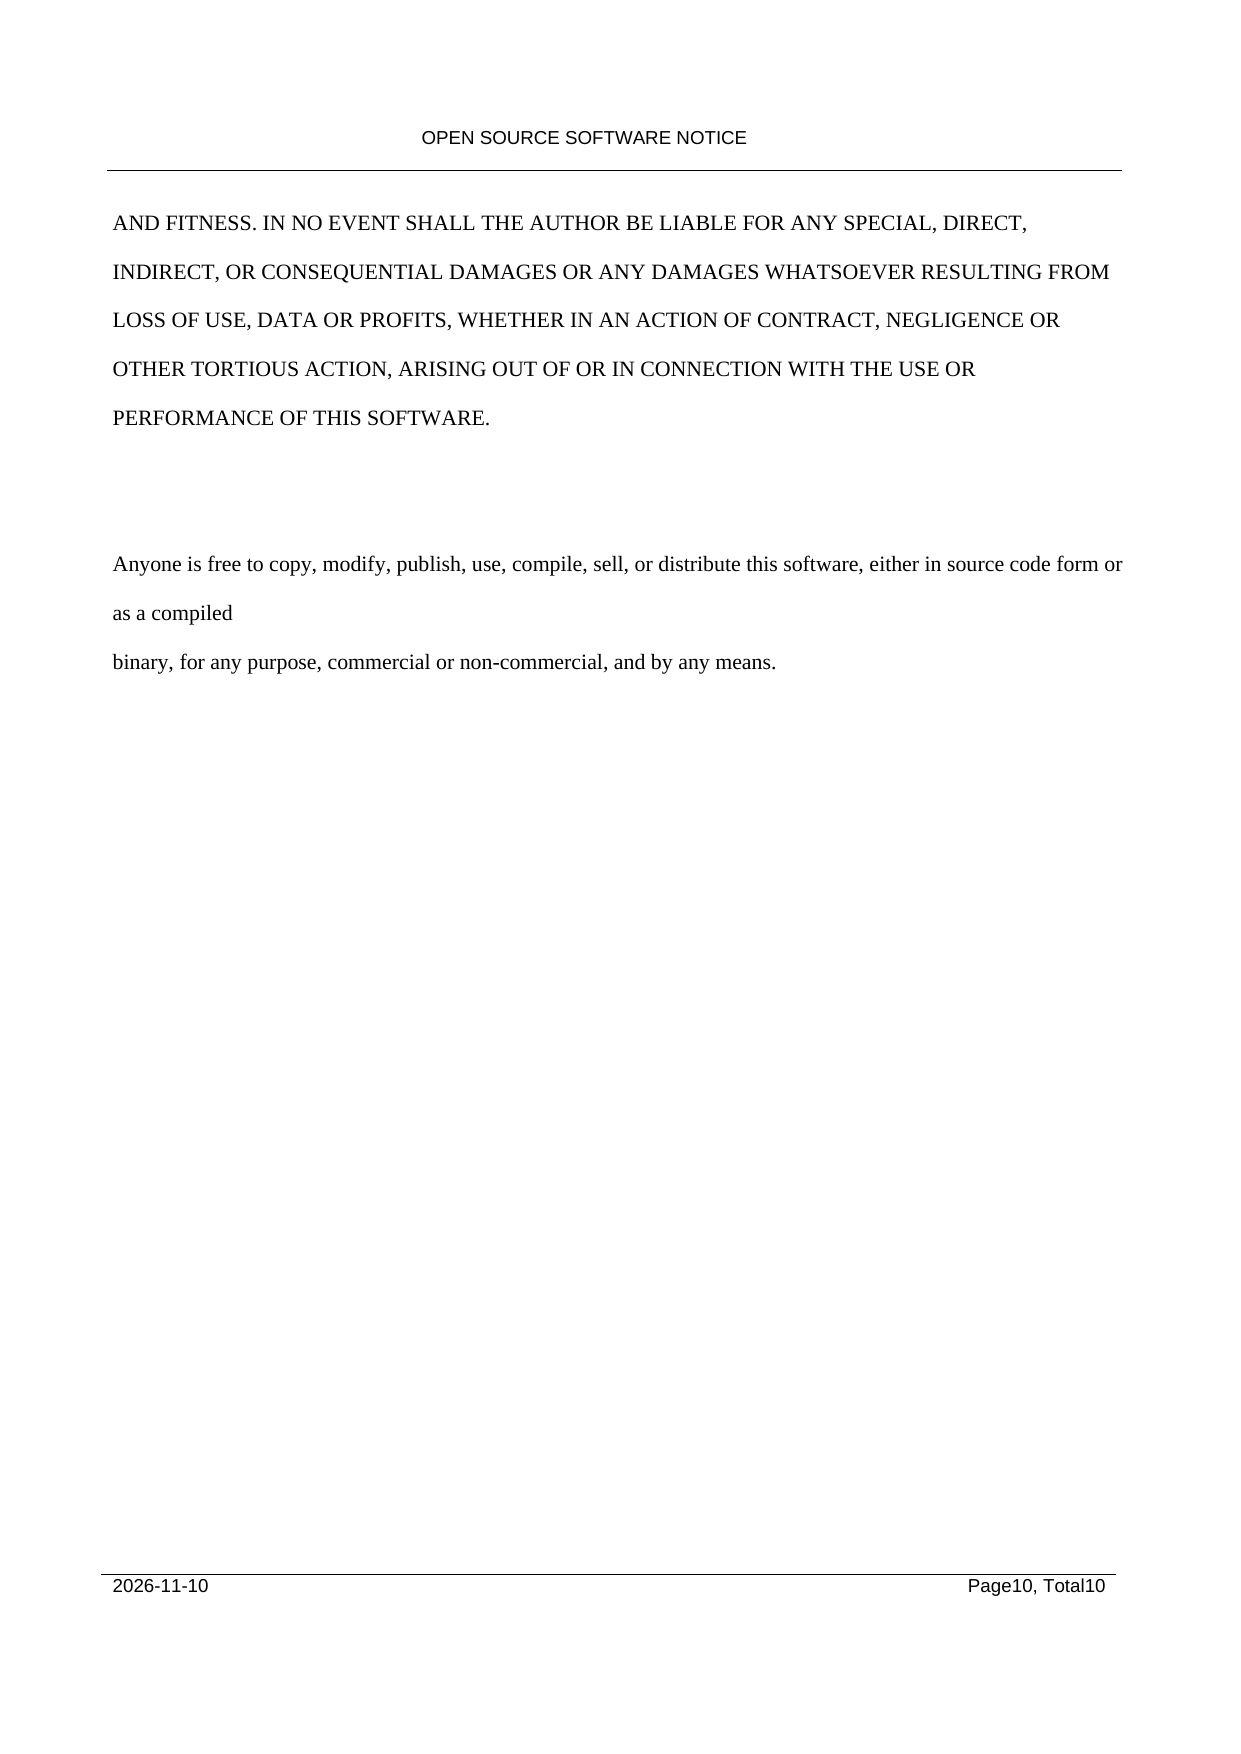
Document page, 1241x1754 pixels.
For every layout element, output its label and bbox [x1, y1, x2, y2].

text [112, 206, 1128, 678]
